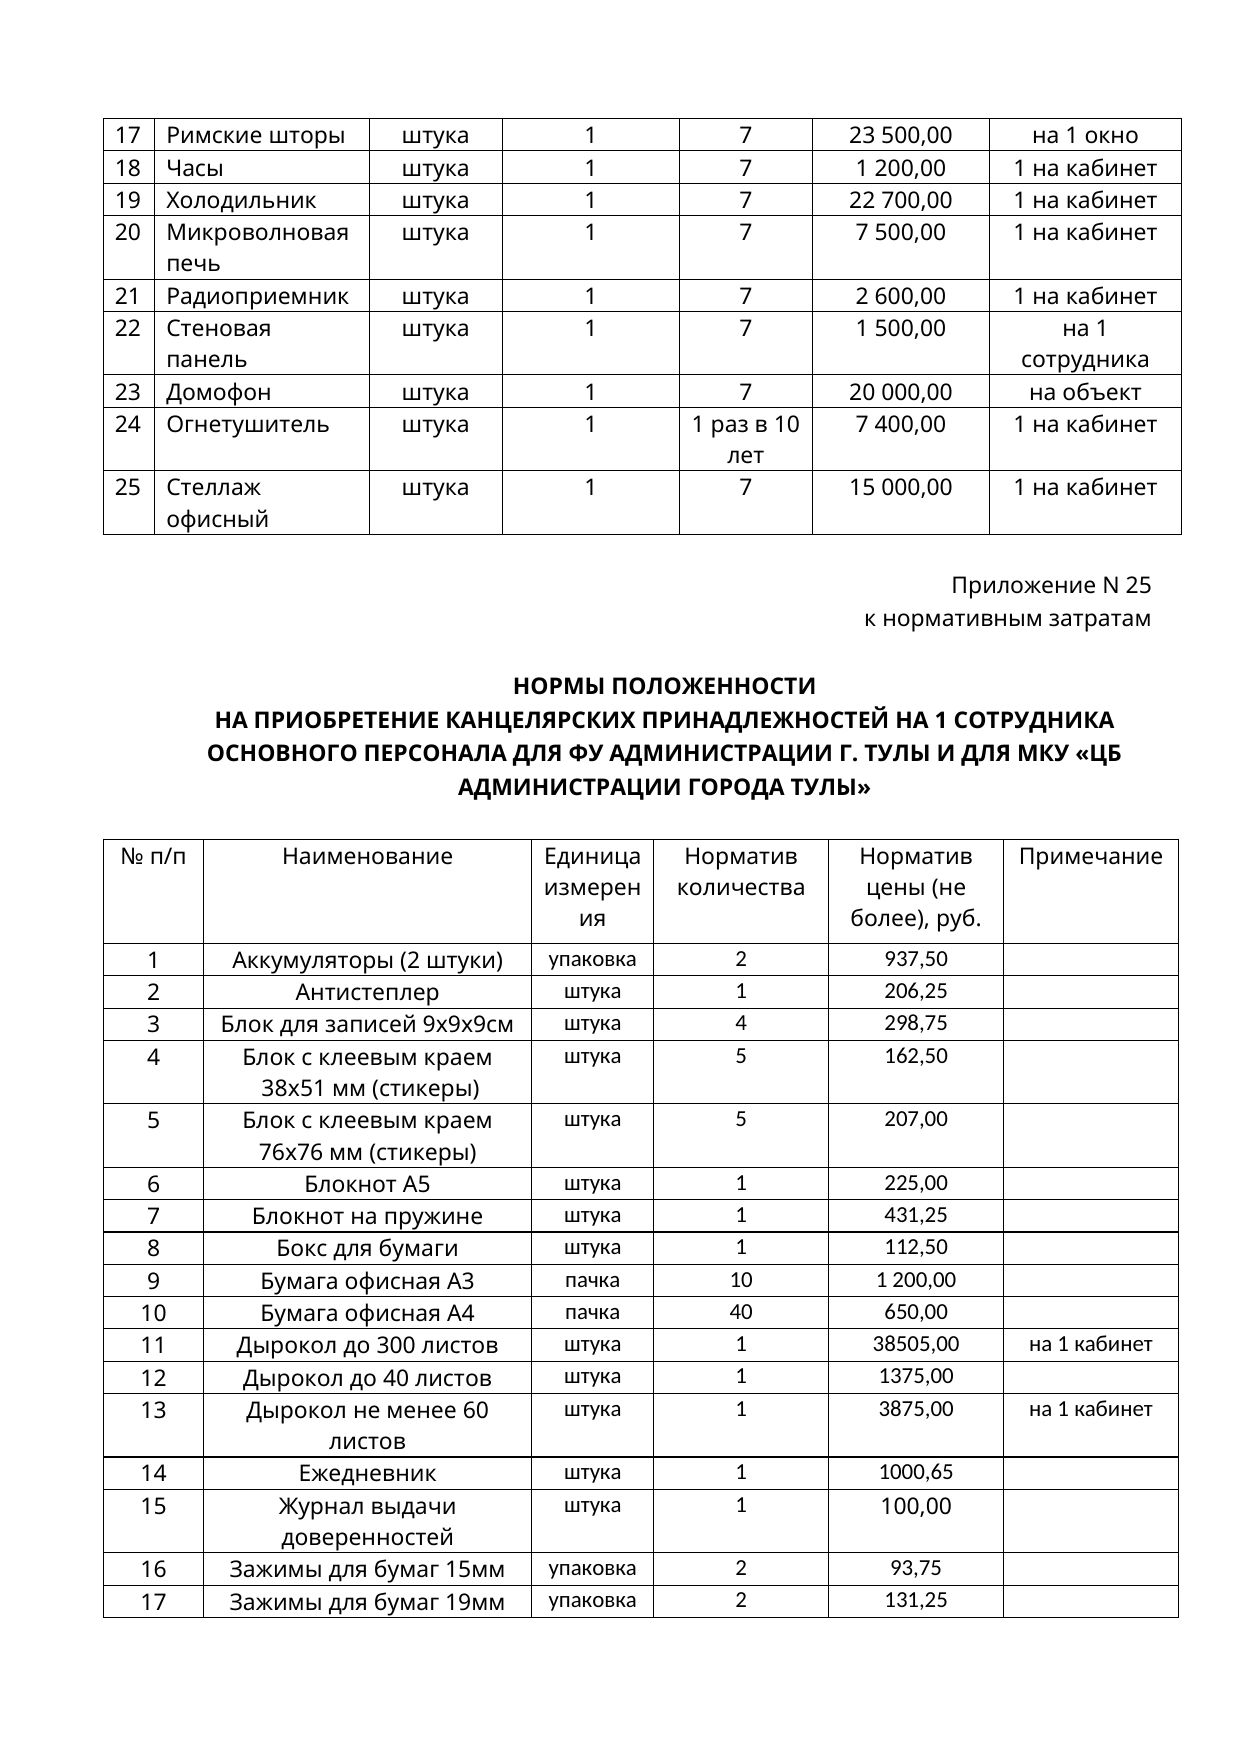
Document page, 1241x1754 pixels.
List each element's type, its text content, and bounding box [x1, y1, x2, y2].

table_cell 937,50 [829, 944, 1003, 975]
table_cell Блок с клеевым краем 38x51 мм (стикеры) [204, 1041, 531, 1103]
table_cell 3875,00 [829, 1394, 1003, 1456]
table_header Единица измерения [532, 840, 653, 943]
table_cell штука [532, 1104, 653, 1167]
table_cell на 1 окно [990, 119, 1181, 150]
table_cell 23 500,00 [813, 119, 989, 150]
table_header Наименование [204, 840, 531, 943]
table_cell на объект [990, 375, 1181, 407]
table_cell Ежедневник [204, 1458, 531, 1489]
table_cell 1 [654, 1200, 828, 1231]
table_cell 1 [654, 1394, 828, 1456]
table_cell Дырокол не менее 60 листов [204, 1394, 531, 1456]
table_cell 1 на кабинет [990, 408, 1181, 470]
table_cell штука [532, 1394, 653, 1456]
table_cell 18 [104, 151, 154, 183]
table_cell Холодильник [155, 184, 369, 215]
table_cell Блокнот на пружине [204, 1200, 531, 1231]
table_cell 24 [104, 408, 154, 470]
table_cell штука [532, 1233, 653, 1264]
table_cell Блок для записей 9х9х9см [204, 1009, 531, 1040]
table_cell [1004, 1233, 1178, 1264]
table_cell упаковка [532, 1553, 653, 1584]
table_cell 1 [503, 312, 679, 374]
table_cell 11 [104, 1329, 203, 1361]
table_cell [1004, 1458, 1178, 1489]
table_cell штука [532, 1329, 653, 1361]
table_cell Стеллаж офисный [155, 471, 369, 534]
table_cell 207,00 [829, 1104, 1003, 1167]
table_cell 1 [654, 1329, 828, 1361]
table_cell 1 раз в 10 лет [680, 408, 812, 470]
table_cell [1004, 1553, 1178, 1584]
table_cell 1 на кабинет [990, 216, 1181, 278]
table_cell 7 [680, 280, 812, 311]
table_cell штука [370, 408, 502, 470]
table_cell штука [370, 375, 502, 407]
table_cell Бокс для бумаги [204, 1233, 531, 1264]
table_cell Антистеплер [204, 976, 531, 1007]
table_cell [1004, 1297, 1178, 1328]
text НА ПРИОБРЕТЕНИЕ КАНЦЕЛЯРСКИХ ПРИНАДЛЕЖНОСТЕЙ НА 1 СОТРУДНИКА ОСНОВНОГО ПЕРСОНАЛА ДЛЯ ФУ АДМИНИСТРАЦИИ Г. ТУЛЫ И ДЛЯ МКУ «ЦБ АДМИНИСТРАЦИИ ГОРОДА ТУЛЫ» [177, 703, 1152, 802]
table_cell 2 [654, 1553, 828, 1584]
table_cell 22 700,00 [813, 184, 989, 215]
table_cell Бумага офисная А3 [204, 1265, 531, 1296]
table_cell Дырокол до 40 листов [204, 1362, 531, 1393]
table_cell [1004, 976, 1178, 1007]
table_cell [1004, 1041, 1178, 1103]
table_cell 10 [104, 1297, 203, 1328]
table_cell упаковка [532, 944, 653, 975]
table_cell [1004, 1265, 1178, 1296]
table_cell штука [532, 976, 653, 1007]
table_cell 2 [654, 944, 828, 975]
table_cell 162,50 [829, 1041, 1003, 1103]
table_cell 225,00 [829, 1168, 1003, 1199]
table_header Норматив цены (не более), руб. [829, 840, 1003, 943]
table_cell 6 [104, 1168, 203, 1199]
table_cell штука [532, 1362, 653, 1393]
table_cell Дырокол до 300 листов [204, 1329, 531, 1361]
table_cell 4 [654, 1009, 828, 1040]
table_cell 112,50 [829, 1233, 1003, 1264]
table_cell штука [532, 1009, 653, 1040]
table_cell 1 [503, 471, 679, 534]
table_cell Зажимы для бумаг 19мм [204, 1586, 531, 1617]
table_cell 1 [503, 280, 679, 311]
table_cell Блокнот А5 [204, 1168, 531, 1199]
table_cell 1 [654, 1458, 828, 1489]
table_cell штука [532, 1458, 653, 1489]
table_cell пачка [532, 1297, 653, 1328]
table_cell 19 [104, 184, 154, 215]
table_cell 7 [104, 1200, 203, 1231]
table_cell 16 [104, 1553, 203, 1584]
table_cell [1004, 1104, 1178, 1167]
table_cell 1 [654, 1233, 828, 1264]
text НОРМЫ ПОЛОЖЕННОСТИ [177, 670, 1152, 701]
table_cell [1004, 1362, 1178, 1393]
table_cell 8 [104, 1233, 203, 1264]
table_cell 1 500,00 [813, 312, 989, 374]
table_cell Огнетушитель [155, 408, 369, 470]
table_cell штука [370, 280, 502, 311]
table_cell 22 [104, 312, 154, 374]
table_cell 1 [104, 944, 203, 975]
table_cell штука [370, 312, 502, 374]
table_cell упаковка [532, 1586, 653, 1617]
table_cell 7 500,00 [813, 216, 989, 278]
table_cell штука [370, 119, 502, 150]
table_header № п/п [104, 840, 203, 943]
table_cell [1004, 1586, 1178, 1617]
table_cell Бумага офисная А4 [204, 1297, 531, 1328]
table_cell Домофон [155, 375, 369, 407]
table_cell 4 [104, 1041, 203, 1103]
table_cell 38505,00 [829, 1329, 1003, 1361]
table_cell 25 [104, 471, 154, 534]
table_cell штука [370, 471, 502, 534]
table_cell штука [532, 1168, 653, 1199]
table_cell 1 [503, 119, 679, 150]
table_cell 1 [654, 1490, 828, 1552]
table_cell Блок с клеевым краем 76x76 мм (стикеры) [204, 1104, 531, 1167]
table_cell [1004, 1009, 1178, 1040]
table_cell 15 [104, 1490, 203, 1552]
table_cell штука [532, 1041, 653, 1103]
table_cell Микроволновая печь [155, 216, 369, 278]
table_cell 1 [654, 1362, 828, 1393]
table_cell 7 [680, 471, 812, 534]
table_cell Аккумуляторы (2 штуки) [204, 944, 531, 975]
table_cell 93,75 [829, 1553, 1003, 1584]
table_cell 7 [680, 184, 812, 215]
table_cell 13 [104, 1394, 203, 1456]
table_cell Стеновая панель [155, 312, 369, 374]
table_cell 2 [104, 976, 203, 1007]
table_cell [1004, 1200, 1178, 1231]
table_cell 1 200,00 [829, 1265, 1003, 1296]
table_cell 1 [654, 1168, 828, 1199]
table_cell 10 [654, 1265, 828, 1296]
table_cell 650,00 [829, 1297, 1003, 1328]
table_cell Радиоприемник [155, 280, 369, 311]
table_cell 5 [654, 1041, 828, 1103]
table_cell 431,25 [829, 1200, 1003, 1231]
table_cell 1 [503, 184, 679, 215]
table_cell на 1 кабинет [1004, 1394, 1178, 1456]
table_header Примечание [1004, 840, 1178, 943]
table_cell 5 [104, 1104, 203, 1167]
table_cell 1 [503, 216, 679, 278]
table_cell 15 000,00 [813, 471, 989, 534]
table_cell Часы [155, 151, 369, 183]
table_cell 1 200,00 [813, 151, 989, 183]
table_cell 1 [503, 375, 679, 407]
table_cell 7 [680, 119, 812, 150]
table_cell штука [370, 216, 502, 278]
table_cell 23 [104, 375, 154, 407]
table_cell 7 400,00 [813, 408, 989, 470]
table_cell 40 [654, 1297, 828, 1328]
text Приложение N 25 [177, 568, 1152, 600]
table_cell 12 [104, 1362, 203, 1393]
table_cell 1 на кабинет [990, 280, 1181, 311]
table_cell 5 [654, 1104, 828, 1167]
table_cell 20 [104, 216, 154, 278]
table_cell 9 [104, 1265, 203, 1296]
table_cell 2 600,00 [813, 280, 989, 311]
table_cell 1 на кабинет [990, 151, 1181, 183]
table_cell 1 [503, 408, 679, 470]
table_cell 100,00 [829, 1490, 1003, 1552]
text к нормативным затратам [177, 602, 1152, 633]
table_cell 7 [680, 216, 812, 278]
table_cell [1004, 944, 1178, 975]
table_cell 14 [104, 1458, 203, 1489]
table_cell Зажимы для бумаг 15мм [204, 1553, 531, 1584]
table_cell 1375,00 [829, 1362, 1003, 1393]
table_cell 17 [104, 119, 154, 150]
table_cell 1000,65 [829, 1458, 1003, 1489]
table_cell 21 [104, 280, 154, 311]
table_cell 2 [654, 1586, 828, 1617]
table_cell 1 на кабинет [990, 184, 1181, 215]
table_cell 3 [104, 1009, 203, 1040]
table_cell 7 [680, 375, 812, 407]
table_cell штука [532, 1200, 653, 1231]
table_cell на 1 сотрудника [990, 312, 1181, 374]
table_cell 7 [680, 151, 812, 183]
table_cell 131,25 [829, 1586, 1003, 1617]
table_cell 206,25 [829, 976, 1003, 1007]
table_cell 17 [104, 1586, 203, 1617]
table_cell Журнал выдачи доверенностей [204, 1490, 531, 1552]
table_cell штука [370, 151, 502, 183]
table_cell 20 000,00 [813, 375, 989, 407]
table_cell 1 [654, 976, 828, 1007]
table_cell штука [532, 1490, 653, 1552]
table_cell 298,75 [829, 1009, 1003, 1040]
table_header Норматив количества [654, 840, 828, 943]
table_cell Римские шторы [155, 119, 369, 150]
table_cell пачка [532, 1265, 653, 1296]
table_cell на 1 кабинет [1004, 1329, 1178, 1361]
table_cell 7 [680, 312, 812, 374]
table_cell [1004, 1490, 1178, 1552]
table_cell 1 [503, 151, 679, 183]
table_cell [1004, 1168, 1178, 1199]
table_cell штука [370, 184, 502, 215]
table_cell 1 на кабинет [990, 471, 1181, 534]
